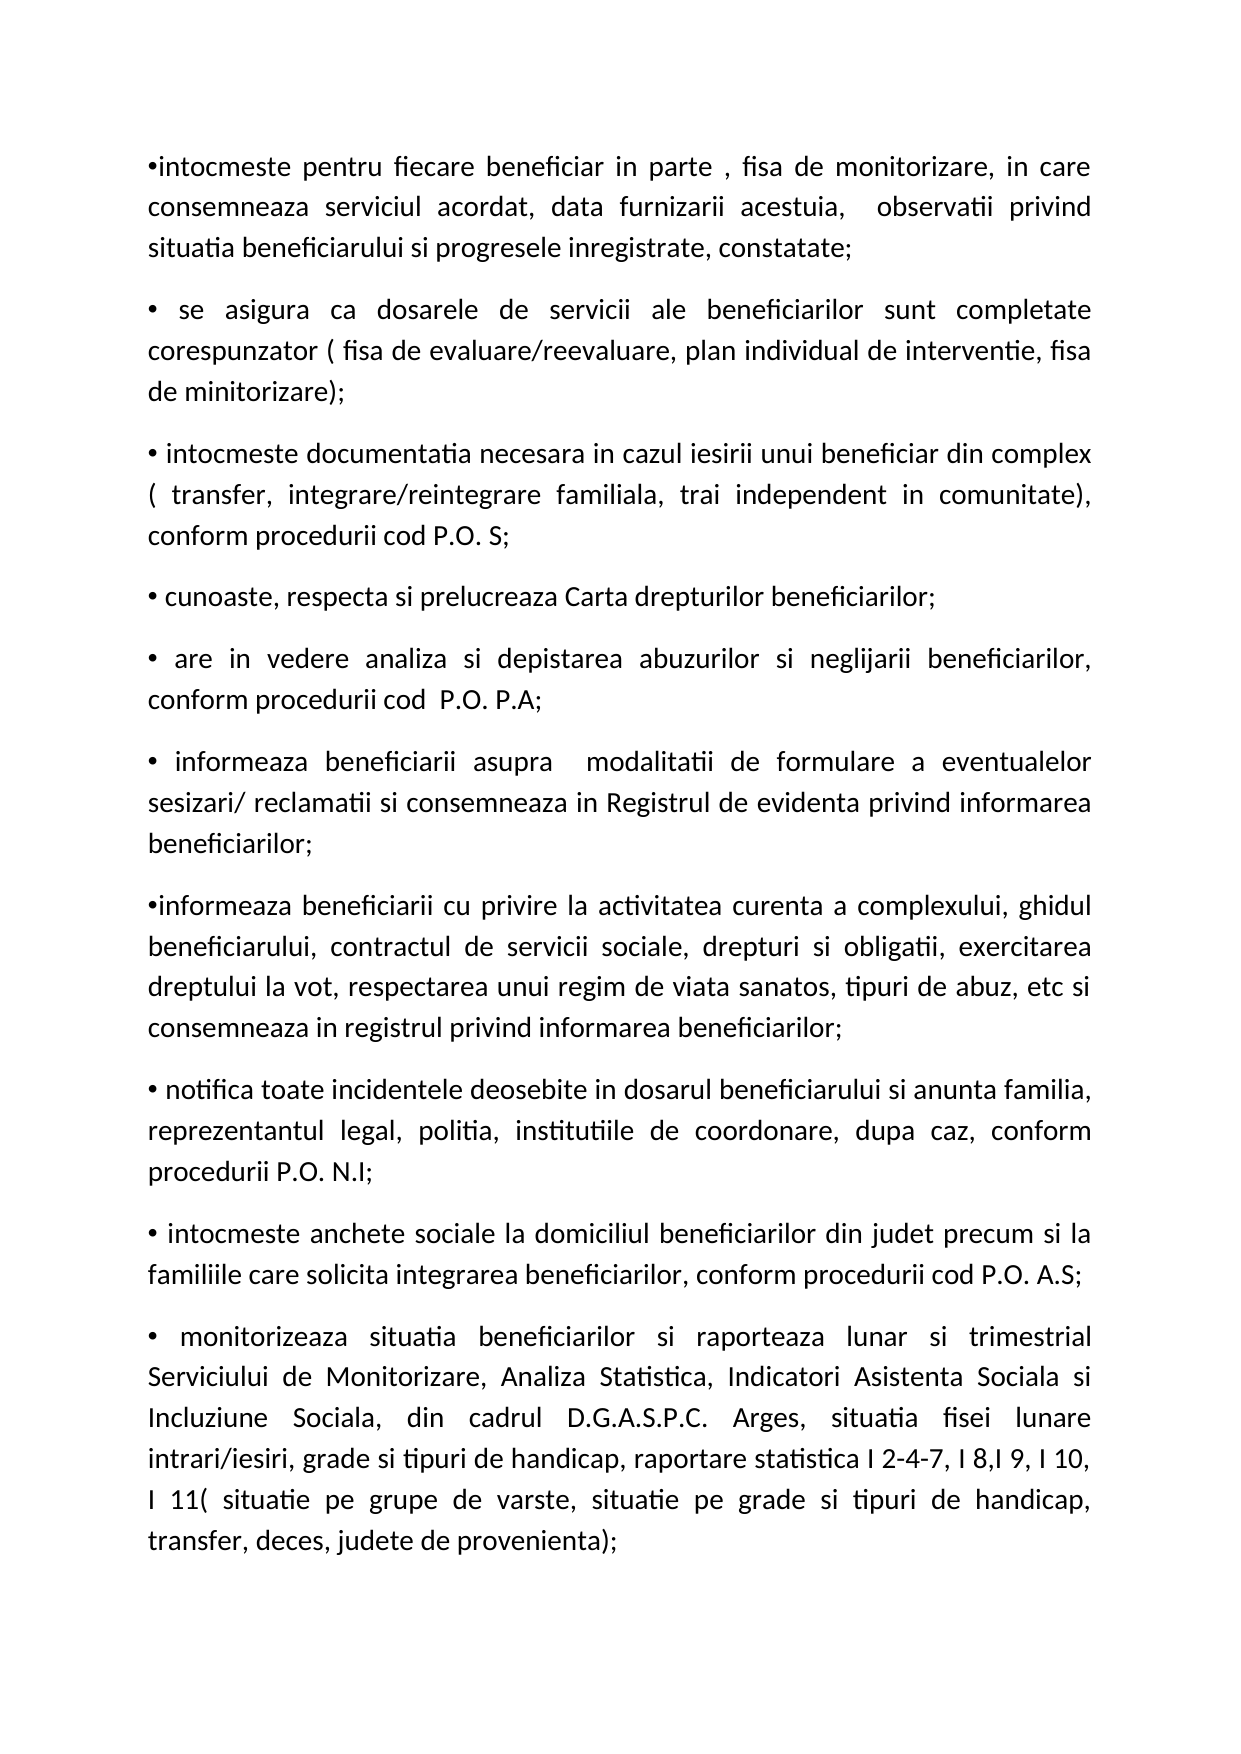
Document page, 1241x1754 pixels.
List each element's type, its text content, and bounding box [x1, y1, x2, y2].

text intocmeste documentatia necesara in cazul iesirii unui beneficiar din complex ( transfer, integrare/reintegrare familiala, trai independent in comunitate), conform procedurii cod P.O. S; [148, 435, 1093, 552]
text intocmeste anchete sociale la domiciliul beneficiarilor din judet precum si la familiile care solicita integrarea beneficiarilor, conform procedurii cod P.O. A.S; [148, 1215, 1093, 1291]
text are in vedere analiza si depistarea abuzurilor si neglijarii beneficiarilor, conform procedurii cod P.O. P.A; [148, 640, 1093, 717]
text informeaza beneficiarii asupra modalitatii de formulare a eventualelor sesizari/ reclamatii si consemneaza in Registrul de evidenta privind informarea beneficiarilor; [148, 743, 1093, 861]
text se asigura ca dosarele de servicii ale beneficiarilor sunt completate corespunzator ( fisa de evaluare/reevaluare, plan individual de interventie, fisa de minitorizare); [148, 291, 1093, 409]
text cunoaste, respecta si prelucreaza Carta drepturilor beneficiarilor; [148, 578, 1093, 614]
text notifica toate incidentele deosebite in dosarul beneficiarului si anunta familia, reprezentantul legal, politia, institutiile de coordonare, dupa caz, conform procedurii P.O. N.I; [148, 1071, 1093, 1189]
text monitorizeaza situatia beneficiarilor si raporteaza lunar si trimestrial Serviciului de Monitorizare, Analiza Statistica, Indicatori Asistenta Sociala si Incluziune Sociala, din cadrul D.G.A.S.P.C. Arges, situatia fisei lunare intrari/iesiri, grade si tipuri de handicap, raportare statistica I 2-4-7, I 8,I 9, I 10, I 11( situatie pe grupe de varste, situatie pe grade si tipuri de handicap, transfer, deces, judete de provenienta); [148, 1318, 1093, 1558]
text intocmeste pentru fiecare beneficiar in parte , fisa de monitorizare, in care consemneaza serviciul acordat, data furnizarii acestuia, observatii privind situatia beneficiarului si progresele inregistrate, constatate; [148, 148, 1093, 265]
text informeaza beneficiarii cu privire la activitatea curenta a complexului, ghidul beneficiarului, contractul de servicii sociale, drepturi si obligatii, exercitarea dreptului la vot, respectarea unui regim de viata sanatos, tipuri de abuz, etc si consemneaza in registrul privind informarea beneficiarilor; [148, 887, 1093, 1045]
